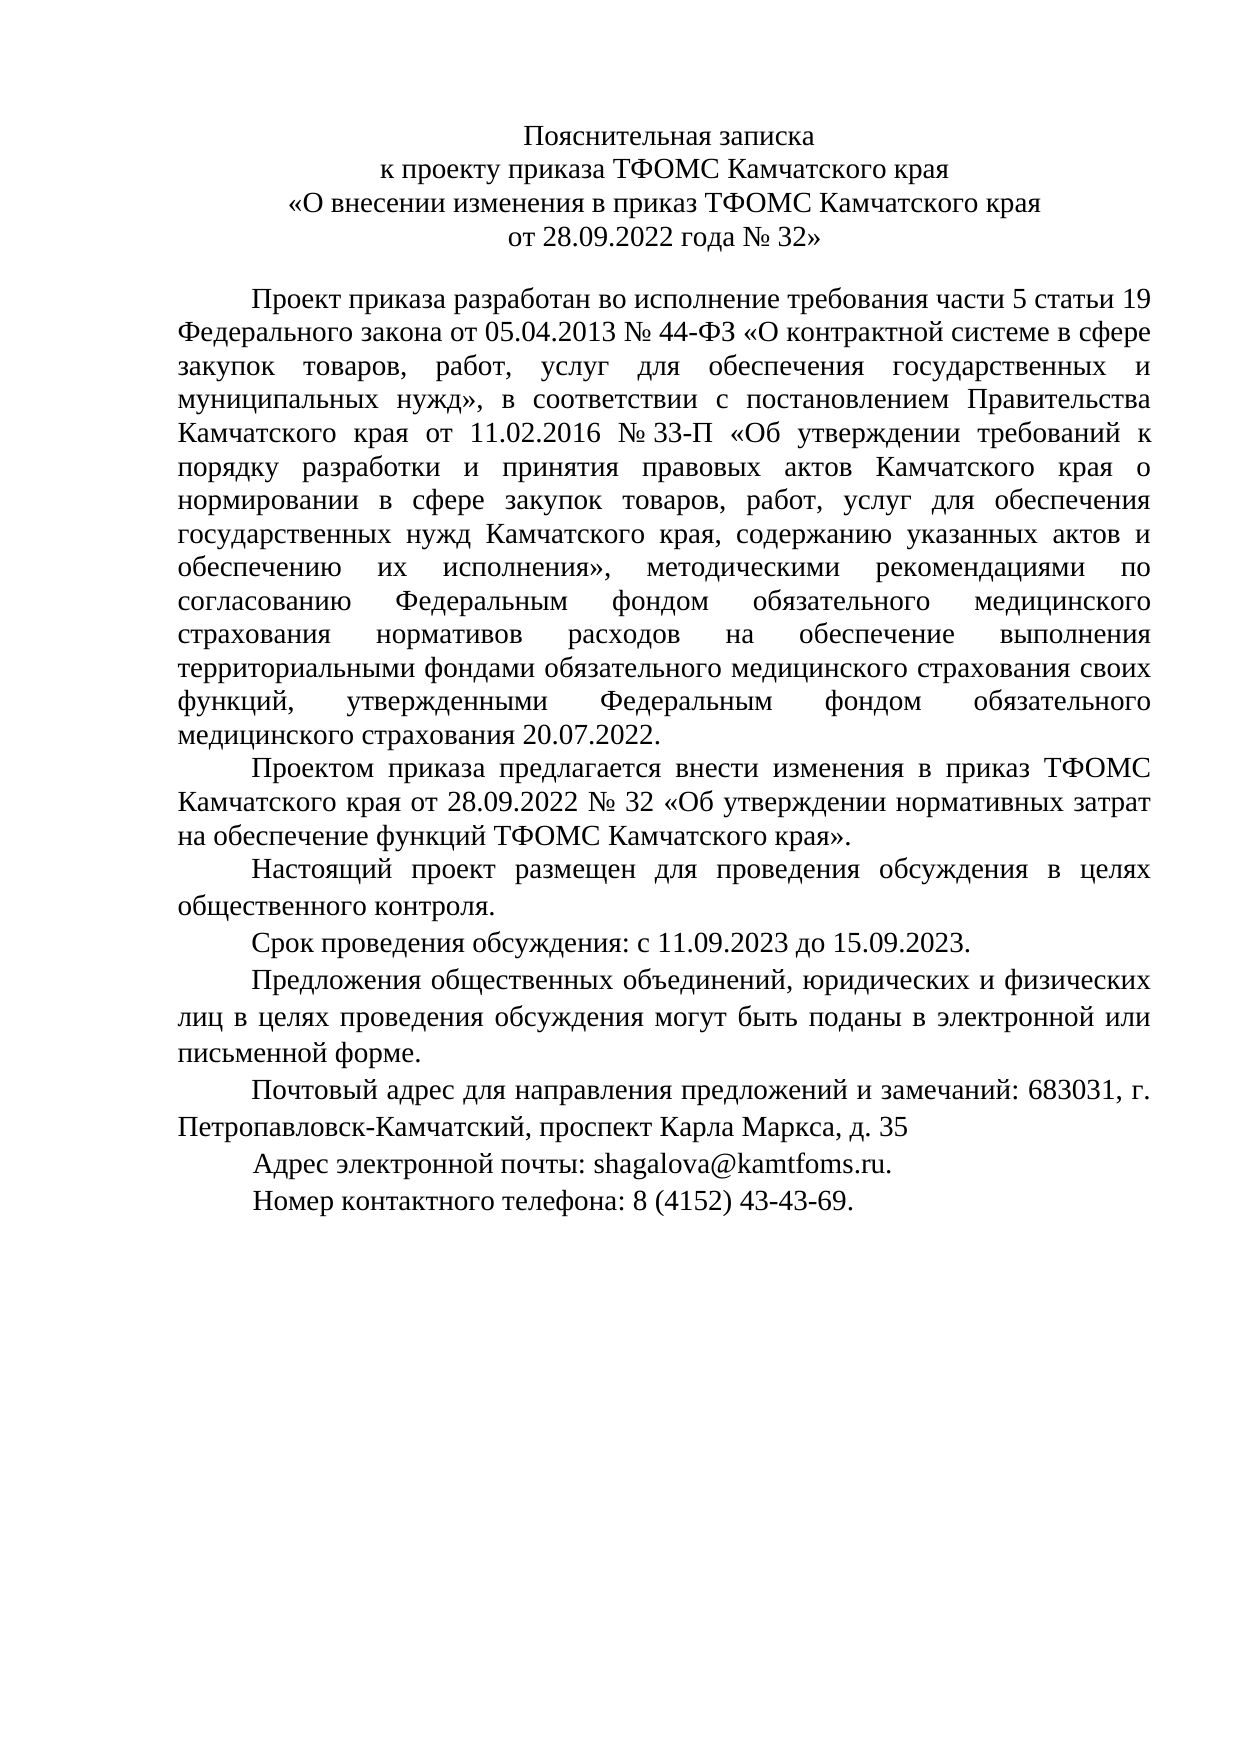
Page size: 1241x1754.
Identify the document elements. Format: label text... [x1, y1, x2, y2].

text Настоящий проект размещен для проведения обсуждения в целях общественного контроля. [177, 851, 1152, 922]
text «О внесении изменения в приказ ТФОМС Камчатского края [177, 185, 1152, 219]
text Проектом приказа предлагается внести изменения в приказ ТФОМС Камчатского края от 28.09.2022 № 32 «Об утверждении нормативных затрат на обеспечение функций ТФОМС Камчатского края». [177, 751, 1152, 851]
text Почтовый адрес для направления предложений и замечаний: 683031, г. Петропавловск-Камчатский, проспект Карла Маркса, д. 35 [177, 1072, 1152, 1143]
text Предложения общественных объединений, юридических и физических лиц в целях проведения обсуждения могут быть поданы в электронной или письменной форме. [177, 962, 1152, 1069]
text Проект приказа разработан во исполнение требования части 5 статьи 19 Федерального закона от 05.04.2013 № 44-ФЗ «О контрактной системе в сфере закупок товаров, работ, услуг для обеспечения государственных и муниципальных нужд», в соответствии с постановлением Правительства Камчатского края от 11.02.2016 № 33-П «Об утверждении требований к порядку разработки и принятия правовых актов Камчатского края о нормировании в сфере закупок товаров, работ, услуг для обеспечения государственных нужд Камчатского края, содержанию указанных актов и обеспечению их исполнения», методическими рекомендациями по согласованию Федеральным фондом обязательного медицинского страхования нормативов расходов на обеспечение выполнения территориальными фондами обязательного медицинского страхования своих функций, утвержденными Федеральным фондом обязательного медицинского страхования 20.07.2022. [177, 281, 1152, 751]
text Адрес электронной почты: shagalova@kamtfoms.ru. [177, 1146, 1152, 1180]
text от 28.09.2022 года № 32» [177, 219, 1152, 252]
text к проекту приказа ТФОМС Камчатского края [177, 152, 1152, 185]
text Пояснительная записка [236, 118, 1101, 152]
text Номер контактного телефона: 8 (4152) 43-43-69. [177, 1183, 1152, 1217]
text Срок проведения обсуждения: с 11.09.2023 до 15.09.2023. [177, 925, 1152, 958]
